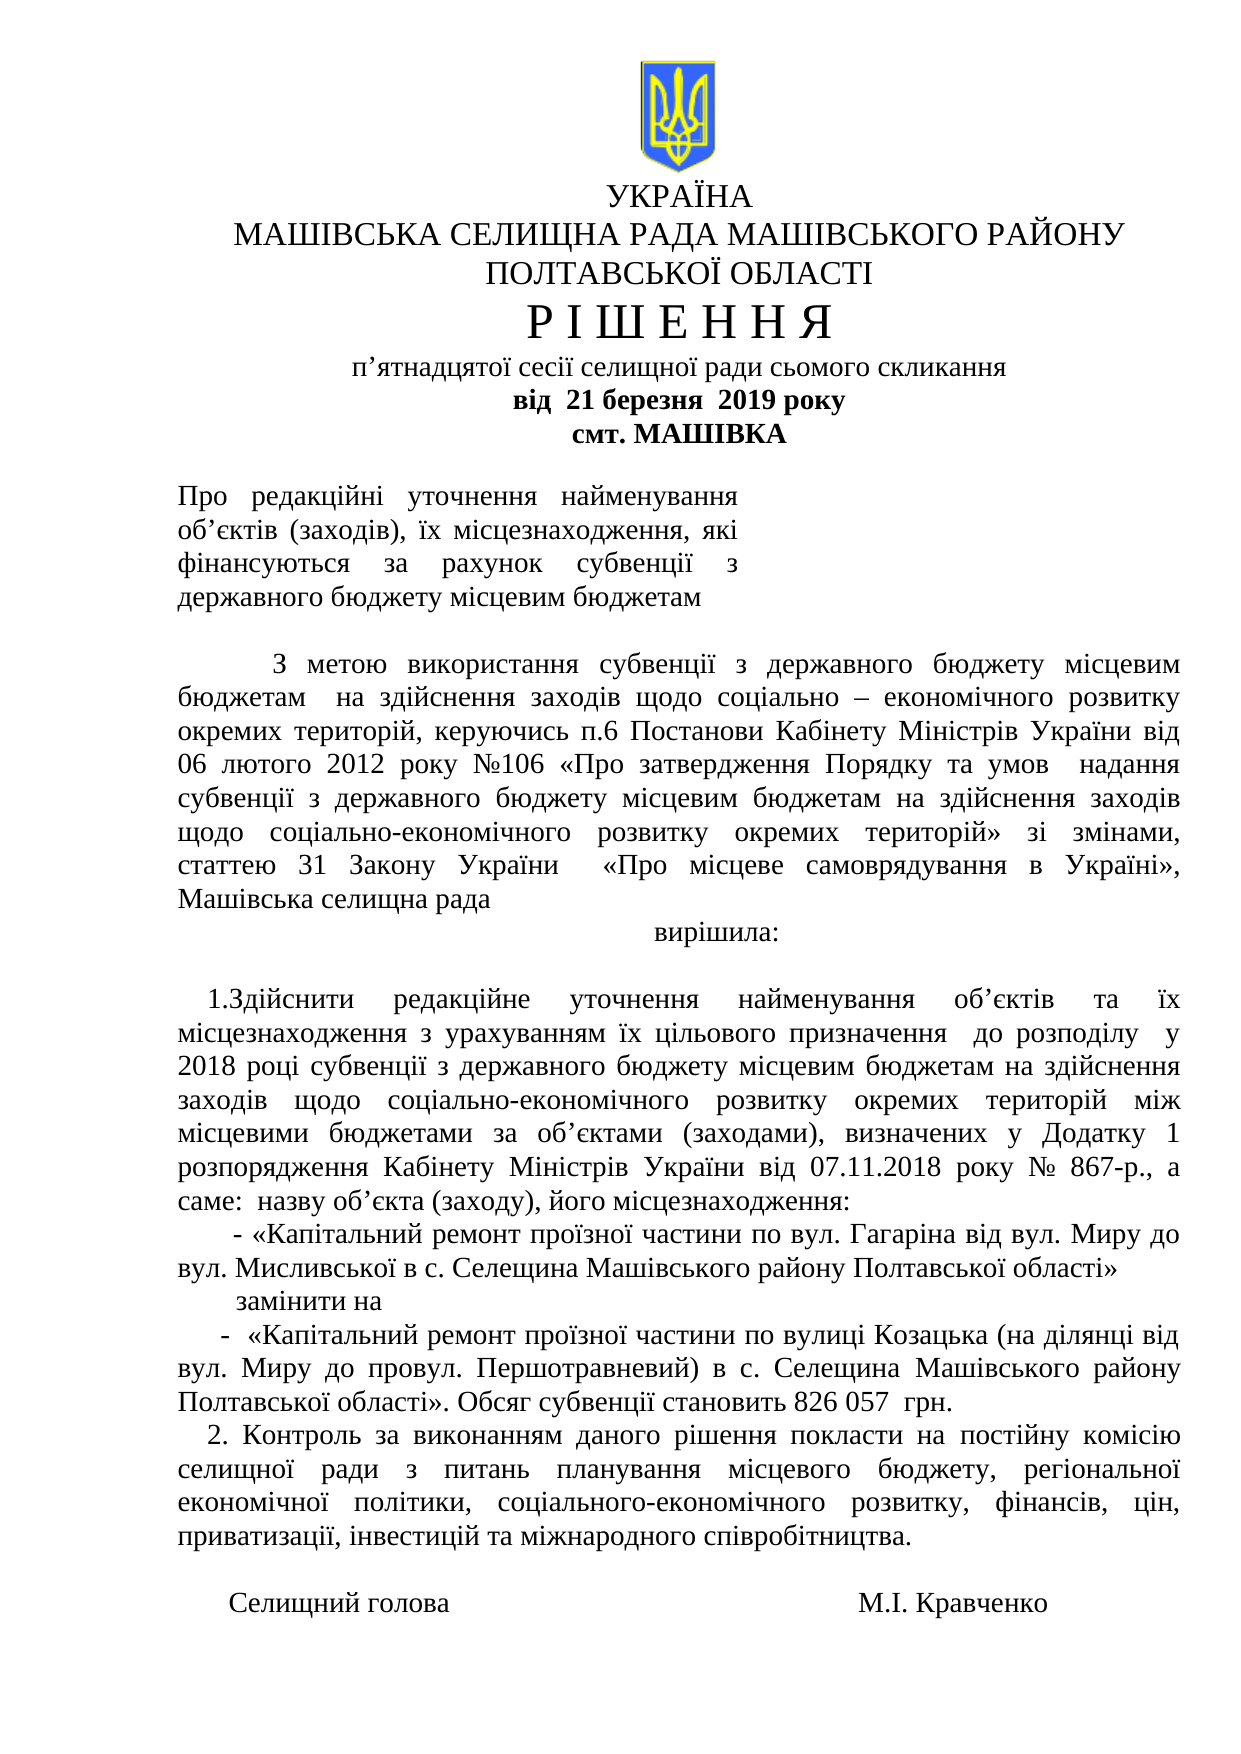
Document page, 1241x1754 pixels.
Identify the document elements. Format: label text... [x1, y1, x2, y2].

text від 21 березня 2019 року [177, 382, 1181, 416]
text З метою використання субвенції з державного бюджету місцевим бюджетам на здійснення заходів щодо соціально – економічного розвитку окремих територій, керуючись п.6 Постанови Кабінету Міністрів України від 06 лютого 2012 року №106 «Про затвердження Порядку та умов надання субвенції з державного бюджету місцевим бюджетам на здійснення заходів щодо соціально-економічного розвитку окремих територій» зі змінами, статтею 31 Закону України «Про місцеве самоврядування в Україні», Машівська селищна рада [177, 646, 1181, 914]
text 1.Здійснити редакційне уточнення найменування об’єктів та їх місцезнаходження з урахуванням їх цільового призначення до розподілу у 2018 році субвенції з державного бюджету місцевим бюджетам на здійснення заходів щодо соціально-економічного розвитку окремих територій між місцевими бюджетами за об’єктами (заходами), визначених у Додатку 1 розпорядження Кабінету Міністрів України від 07.11.2018 року № 867-р., а саме: назву об’єкта (заходу), його місцезнаходження: [177, 981, 1181, 1216]
text - «Капітальний ремонт проїзної частини по вулиці Козацька (на ділянці від вул. Миру до провул. Першотравневий) в с. Селещина Машівського району Полтавської області». Обсяг субвенції становить 826 057 грн. [177, 1317, 1181, 1417]
text вирішила: [177, 914, 1181, 948]
text Про редакційні уточнення найменування об’єктів (заходів), їх місцезнаходження, які фінансуються за рахунок субвенції з державного бюджету місцевим бюджетам [177, 478, 738, 612]
text - «Капітальний ремонт проїзної частини по вул. Гагаріна від вул. Миру до вул. Мисливської в с. Селещина Машівського району Полтавської області» [177, 1216, 1181, 1283]
text замінити на [177, 1283, 1181, 1317]
text МАШІВСЬКА СЕЛИЩНА РАДА МАШІВСЬКОГО РАЙОНУ ПОЛТАВСЬКОЇ ОБЛАСТІ [177, 215, 1181, 291]
text Селищний голова М.І. Кравченко [177, 1585, 1181, 1619]
text смт. МАШІВКА [177, 416, 1181, 449]
text п’ятнадцятої сесії селищної ради сьомого скликання [177, 349, 1181, 382]
text 2. Контроль за виконанням даного рішення покласти на постійну комісію селищної ради з питань планування місцевого бюджету, регіональної економічної політики, соціального-економічного розвитку, фінансів, цін, приватизації, інвестицій та міжнародного співробітництва. [177, 1417, 1181, 1552]
text УКРАЇНА [177, 176, 1181, 215]
subtitle Р І Ш Е Н Н Я [177, 291, 1181, 349]
